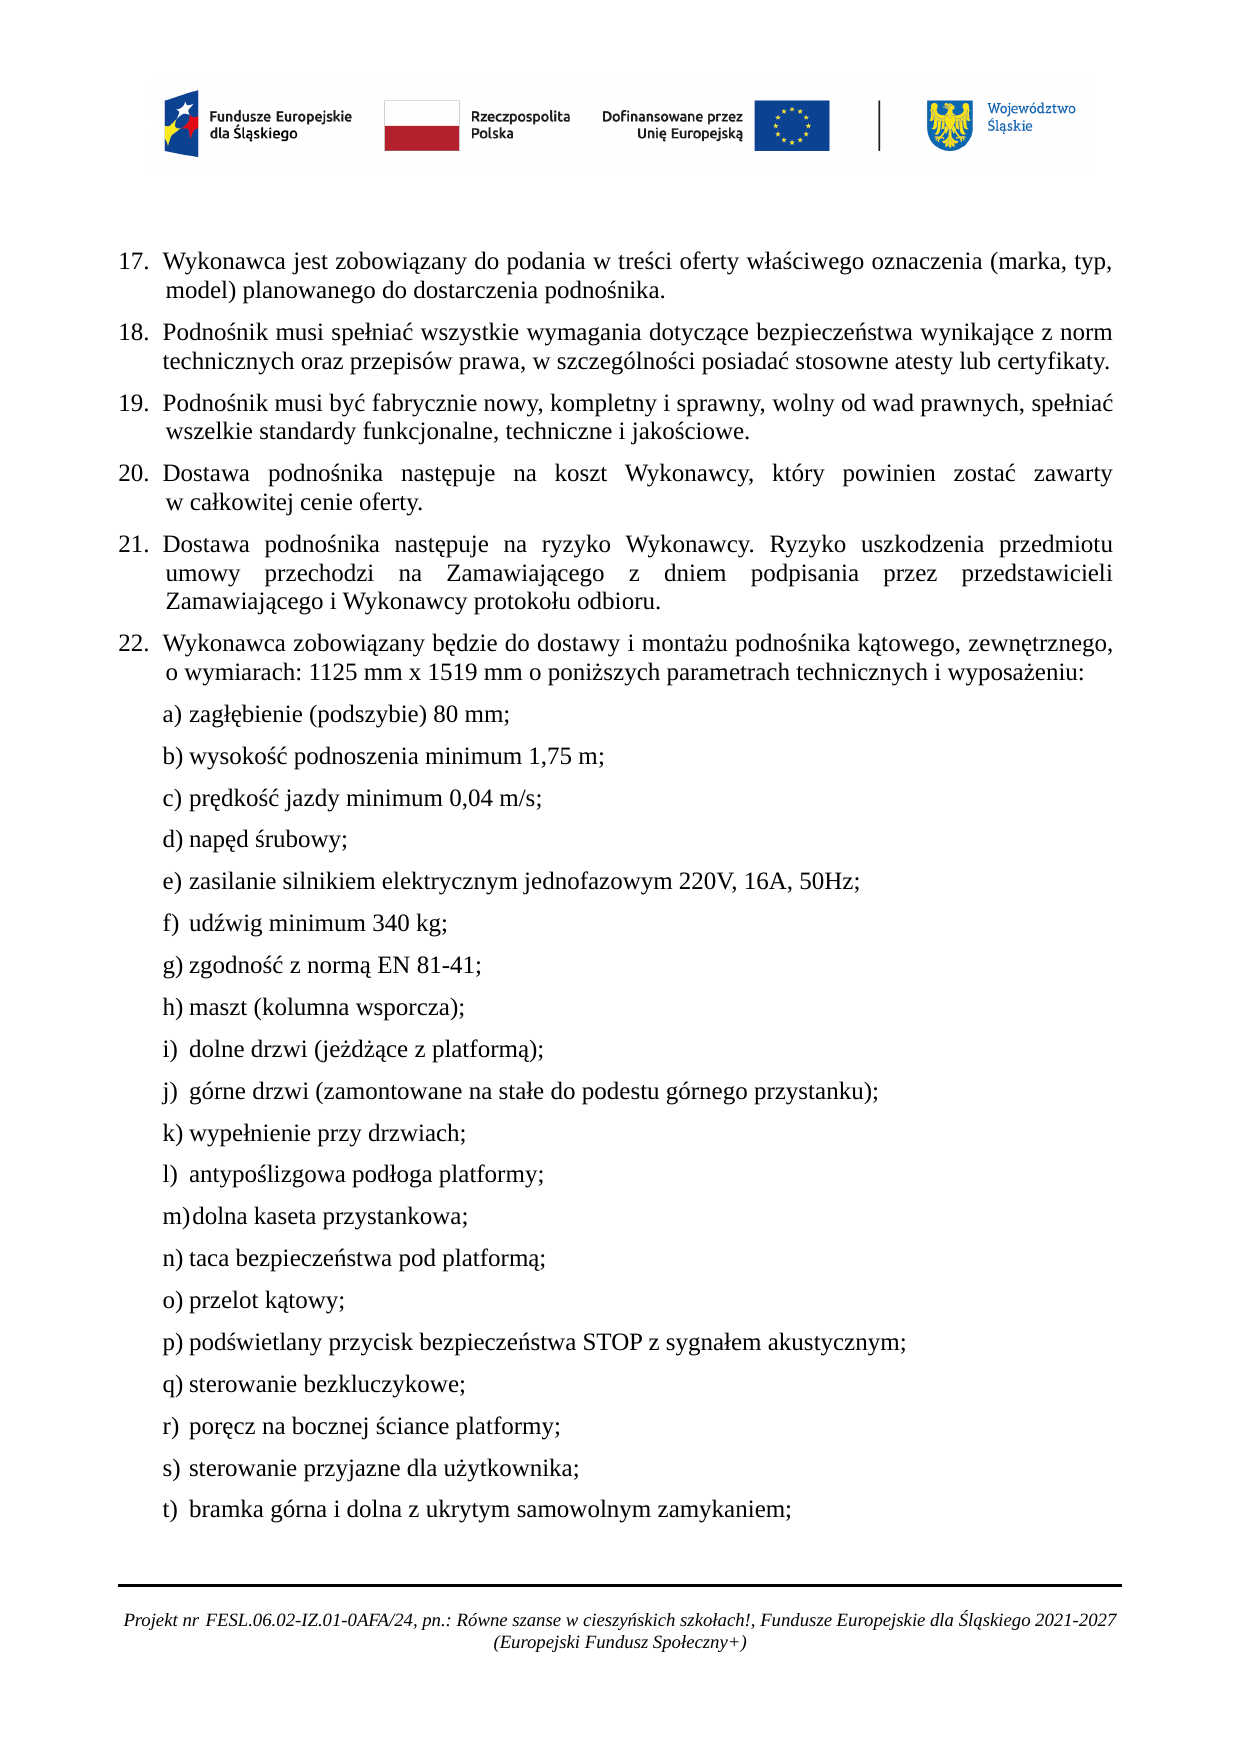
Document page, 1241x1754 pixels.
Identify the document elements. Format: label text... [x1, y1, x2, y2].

list sterowanie przyjazne dla użytkownika; [162, 1453, 1114, 1481]
list sterowanie bezkluczykowe; [162, 1369, 1114, 1398]
list Podnośnik musi być fabrycznie nowy, kompletny i sprawny, wolny od wad prawnych, spełniać wszelkie standardy funkcjonalne, techniczne i jakościowe. [118, 388, 1114, 445]
list bramka górna i dolna z ukrytym samowolnym zamykaniem; [162, 1494, 1114, 1523]
list zagłębienie (podszybie) 80 mm; [162, 699, 1114, 728]
list napęd śrubowy; [162, 824, 1114, 853]
list Dostawa podnośnika następuje na ryzyko Wykonawcy. Ryzyko uszkodzenia przedmiotu umowy przechodzi na Zamawiającego z dniem podpisania przez przedstawicieli Zamawiającego i Wykonawcy protokołu odbioru. [118, 529, 1114, 615]
list zgodność z normą EN 81-41; [162, 950, 1114, 979]
list udźwig minimum 340 kg; [162, 908, 1114, 937]
list Dostawa podnośnika następuje na koszt Wykonawcy, który powinien zostać zawarty w całkowitej cenie oferty. [118, 458, 1114, 516]
picture [148, 73, 1092, 174]
list Wykonawca zobowiązany będzie do dostawy i montażu podnośnika kątowego, zewnętrznego, o wymiarach: 1125 mm x 1519 mm o poniższych parametrach technicznych i wyposażeniu: [118, 628, 1114, 686]
list górne drzwi (zamontowane na stałe do podestu górnego przystanku); [162, 1076, 1114, 1104]
list przelot kątowy; [162, 1285, 1114, 1314]
list Wykonawca jest zobowiązany do podania w treści oferty właściwego oznaczenia (marka, typ, model) planowanego do dostarczenia podnośnika. [118, 246, 1114, 304]
list wypełnienie przy drzwiach; [162, 1118, 1114, 1146]
list antypoślizgowa podłoga platformy; [162, 1159, 1114, 1188]
list wysokość podnoszenia minimum 1,75 m; [162, 741, 1114, 769]
list zasilanie silnikiem elektrycznym jednofazowym 220V, 16A, 50Hz; [162, 866, 1114, 895]
list dolna kaseta przystankowa; [162, 1201, 1114, 1230]
list poręcz na bocznej ściance platformy; [162, 1411, 1114, 1439]
list taca bezpieczeństwa pod platformą; [162, 1243, 1114, 1272]
list prędkość jazdy minimum 0,04 m/s; [162, 783, 1114, 811]
list maszt (kolumna wsporcza); [162, 992, 1114, 1021]
list dolne drzwi (jeżdżące z platformą); [162, 1034, 1114, 1063]
list podświetlany przycisk bezpieczeństwa STOP z sygnałem akustycznym; [162, 1327, 1114, 1356]
list Podnośnik musi spełniać wszystkie wymagania dotyczące bezpieczeństwa wynikające z norm technicznych oraz przepisów prawa, w szczególności posiadać stosowne atesty lub certyfikaty. [118, 317, 1114, 374]
